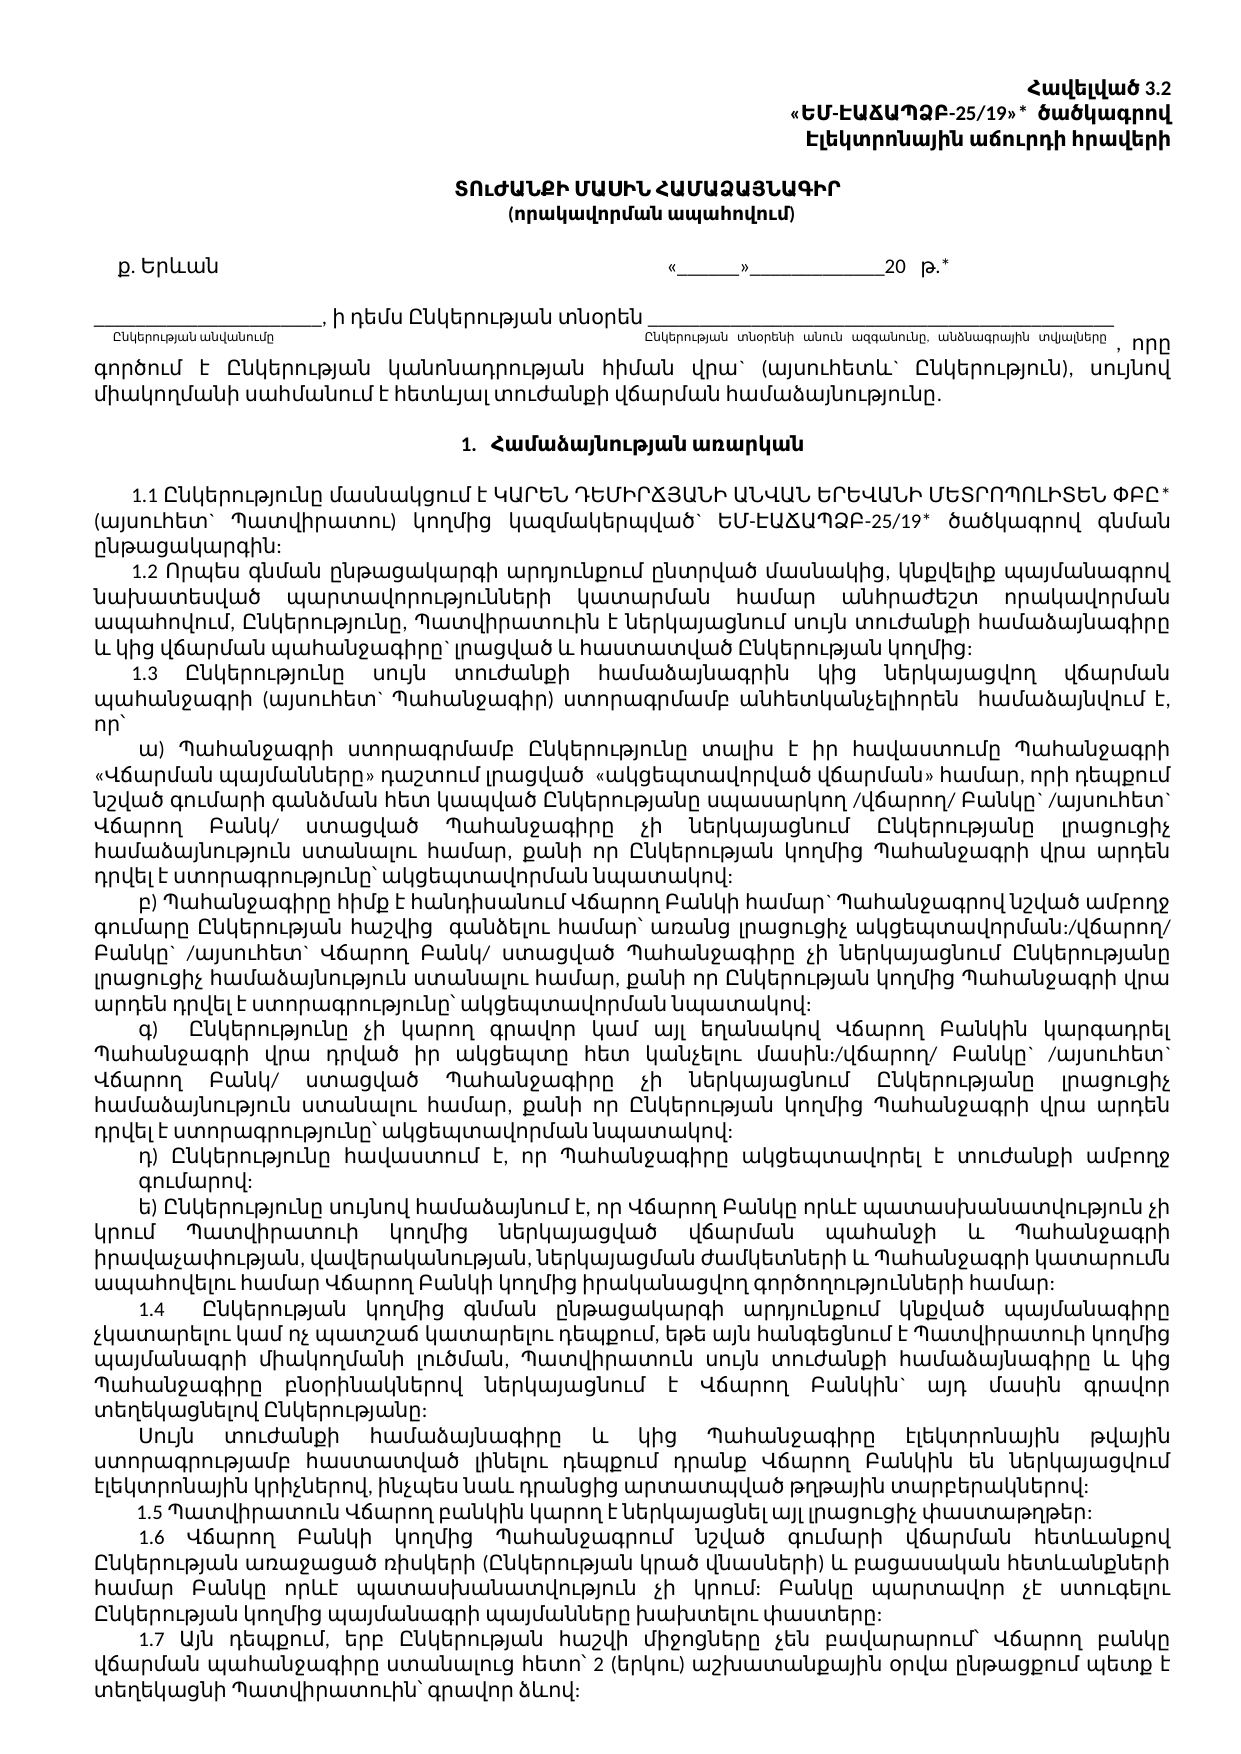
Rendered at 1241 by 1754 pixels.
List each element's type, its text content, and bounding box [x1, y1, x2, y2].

text գ) Ընկերությունը չի կարող գրավոր կամ այլ եղանակով Վճարող Բանկին կարգադրել Պահանջագրի վրա դրված իր ակցեպտը հետ կանչելու մասին:/վճարող/ Բանկը` /այսուհետ` Վճարող Բանկ/ ստացված Պահանջագիրը չի ներկայացնում Ընկերությանը լրացուցիչ համաձայնություն ստանալու համար, քանի որ Ընկերության կողմից Պահանջագրի վրա արդեն դրվել է ստորագրությունը՝ ակցեպտավորման նպատակով: [94, 1016, 1171, 1143]
text ա) Պահանջագրի ստորագրմամբ Ընկերությունը տալիս է իր հավաստումը Պահանջագրի «Վճարման պայմանները» դաշտում լրացված «ակցեպտավորված վճարման» համար, որի դեպքում նշված գումարի գանձման հետ կապված Ընկերությանը սպասարկող /վճարող/ Բանկը` /այսուհետ` Վճարող Բանկ/ ստացված Պահանջագիրը չի ներկայացնում Ընկերությանը լրացուցիչ համաձայնություն ստանալու համար, քանի որ Ընկերության կողմից Պահանջագրի վրա արդեն դրվել է ստորագրությունը՝ ակցեպտավորման նպատակով: [94, 737, 1171, 889]
text Սույն տուժանքի համաձայնագիրը և կից Պահանջագիրը էլեկտրոնային թվային ստորագրությամբ հաստատված լինելու դեպքում դրանք Վճարող Բանկին են ներկայացվում էլեկտրոնային կրիչներով, ինչպես նաև դրանցից արտատպված թղթային տարբերակներով: [94, 1423, 1171, 1499]
text 1.1 Ընկերությունը մասնակցում է ԿԱՐԵՆ ԴԵՄԻՐՃՅԱՆԻ ԱՆՎԱՆ ԵՐԵՎԱՆԻ ՄԵՏՐՈՊՈԼԻՏԵՆ ՓԲԸ* (այսուհետ` Պատվիրատու) կողմից կազմակերպված` ԵՄ-ԷԱՃԱՊՁԲ-25/19* ծածկագրով գնման ընթացակարգին: [94, 482, 1171, 559]
text 1.7 Այն դեպքում, երբ Ընկերության հաշվի միջոցները չեն բավարարում՝ Վճարող բանկը վճարման պահանջագիրը ստանալուց հետո՝ 2 (երկու) աշխատանքային օրվա ընթացքում պետք է տեղեկացնի Պատվիրատուին՝ գրավոր ձևով: [94, 1626, 1171, 1702]
text բ) Պահանջագիրը հիմք է հանդիսանում Վճարող Բանկի համար` Պահանջագրով նշված ամբողջ գումարը Ընկերության հաշվից գանձելու համար՝ առանց լրացուցիչ ակցեպտավորման:/վճարող/ Բանկը` /այսուհետ` Վճարող Բանկ/ ստացված Պահանջագիրը չի ներկայացնում Ընկերությանը լրացուցիչ համաձայնություն ստանալու համար, քանի որ Ընկերության կողմից Պահանջագրի վրա արդեն դրվել է ստորագրությունը՝ ակցեպտավորման նպատակով: [94, 889, 1171, 1016]
text Հավելված 3.2 [94, 75, 1171, 100]
text 1.4 Ընկերության կողմից գնման ընթացակարգի արդյունքում կնքված պայմանագիրը չկատարելու կամ ոչ պատշաճ կատարելու դեպքում, եթե այն հանգեցնում է Պատվիրատուի կողմից պայմանագրի միակողմանի լուծման, Պատվիրատուն սույն տուժանքի համաձայնագիրը և կից Պահանջագիրը բնօրինակներով ներկայացնում է Վճարող Բանկին` այդ մասին գրավոր տեղեկացնելով Ընկերությանը: [94, 1296, 1171, 1423]
text 1.5 Պատվիրատուն Վճարող բանկին կարող է ներկայացնել այլ լրացուցիչ փաստաթղթեր: [94, 1499, 1171, 1524]
text 1. Համաձայնության առարկան [94, 432, 1171, 457]
text Ընկերության անվանումը Ընկերության տնօրենի անուն ազգանունը, անձնագրային տվյալները , որը գործում է Ընկերության կանոնադրության հիման վրա` (այսուհետև` Ընկերություն), սույնով միակողմանի սահմանում է հետևյալ տուժանքի վճարման համաձայնությունը. [94, 330, 1171, 406]
text Էլեկտրոնային աճուրդի հրավերի [94, 126, 1171, 151]
text դ) Ընկերությունը հավաստում է, որ Պահանջագիրը ակցեպտավորել է տուժանքի ամբողջ գումարով: [138, 1143, 1171, 1194]
text (որակավորման ապահովում) [94, 202, 1171, 225]
text ______________________, ի դեմս Ընկերության տնօրեն _____________________________________________ [94, 304, 1171, 330]
text ք. Երևան «______»_____________20 թ.* [94, 254, 1171, 279]
text 1.3 Ընկերությունը սույն տուժանքի համաձայնագրին կից ներկայացվող վճարման պահանջագրի (այսուհետ` Պահանջագիր) ստորագրմամբ անհետկանչելիորեն համաձայնվում է, որ՝ [94, 660, 1171, 737]
text 1.6 Վճարող Բանկի կողմից Պահանջագրում նշված գումարի վճարման հետևանքով Ընկերության առաջացած ռիսկերի (Ընկերության կրած վնասների) և բացասական հետևանքների համար Բանկը որևէ պատասխանատվություն չի կրում: Բանկը պարտավոր չէ ստուգելու Ընկերության կողմից պայմանագրի պայմանները խախտելու փաստերը: [94, 1524, 1171, 1626]
text ՏՈւԺԱՆՔԻ ՄԱՍԻՆ ՀԱՄԱՁԱՅՆԱԳԻՐ [94, 177, 1171, 202]
text «ԵՄ-ԷԱՃԱՊՁԲ-25/19»* ծածկագրով [94, 100, 1171, 126]
text 1.2 Որպես գնման ընթացակարգի արդյունքում ընտրված մասնակից, կնքվելիք պայմանագրով նախատեսված պարտավորությունների կատարման համար անհրաժեշտ որակավորման ապահովում, Ընկերությունը, Պատվիրատուին է ներկայացնում սույն տուժանքի համաձայնագիրը և կից վճարման պահանջագիրը` լրացված և հաստատված Ընկերության կողմից: [94, 559, 1171, 660]
text ե) Ընկերությունը սույնով համաձայնում է, որ Վճարող Բանկը որևէ պատասխանատվություն չի կրում Պատվիրատուի կողմից ներկայացված վճարման պահանջի և Պահանջագրի իրավաչափության, վավերականության, ներկայացման ժամկետների և Պահանջագրի կատարումն ապահովելու համար Վճարող Բանկի կողմից իրականացվող գործողությունների համար: [94, 1194, 1171, 1296]
